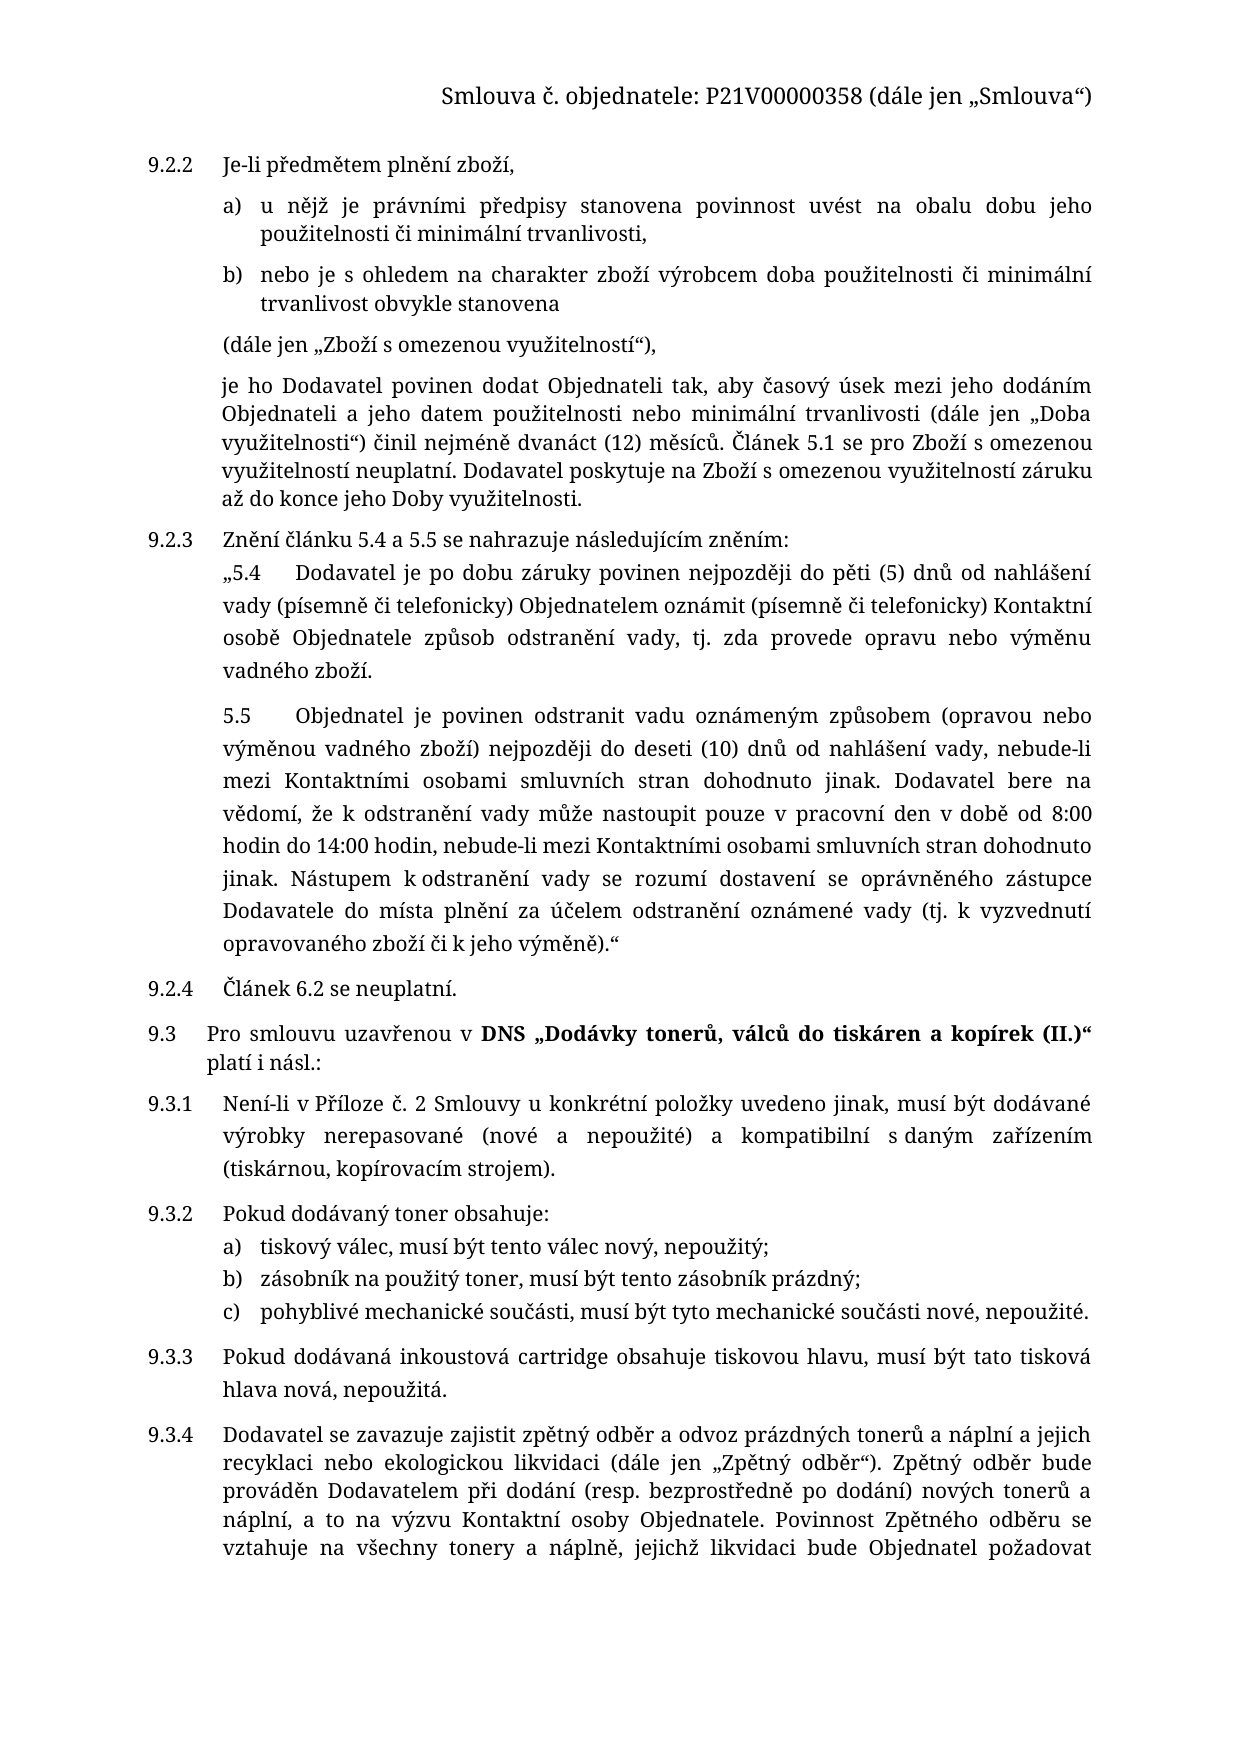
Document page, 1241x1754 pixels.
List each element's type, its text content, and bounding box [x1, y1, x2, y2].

text (dále jen „Zboží s omezenou využitelností“), [223, 330, 1093, 358]
list Pokud dodávaná inkoustová cartridge obsahuje tiskovou hlavu, musí být tato tisková hlava nová, nepoužitá. [148, 1342, 1093, 1403]
list tiskový válec, musí být tento válec nový, nepoužitý; [223, 1232, 1093, 1260]
text je ho Dodavatel povinen dodat Objednateli tak, aby časový úsek mezi jeho dodáním Objednateli a jeho datem použitelnosti nebo minimální trvanlivosti (dále jen „Doba využitelnosti“) činil nejméně dvanáct (12) měsíců. Článek 5.1 se pro Zboží s omezenou využitelností neuplatní. Dodavatel poskytuje na Zboží s omezenou využitelností záruku až do konce jeho Doby využitelnosti. [221, 371, 1093, 513]
list „5.4 Dodavatel je po dobu záruky povinen nejpozději do pěti (5) dnů od nahlášení vady (písemně či telefonicky) Objednatelem oznámit (písemně či telefonicky) Kontaktní osobě Objednatele způsob odstranění vady, tj. zda provede opravu nebo výměnu vadného zboží. [223, 558, 1093, 684]
list zásobník na použitý toner, musí být tento zásobník prázdný; [223, 1264, 1093, 1293]
list Pokud dodávaný toner obsahuje: [148, 1199, 1093, 1228]
list pohyblivé mechanické součásti, musí být tyto mechanické součásti nové, nepoužité. [223, 1297, 1093, 1325]
list 5.5 Objednatel je povinen odstranit vadu oznámeným způsobem (opravou nebo výměnou vadného zboží) nejpozději do deseti (10) dnů od nahlášení vady, nebude-li mezi Kontaktními osobami smluvních stran dohodnuto jinak. Dodavatel bere na vědomí, že k odstranění vady může nastoupit pouze v pracovní den v době od 8:00 hodin do 14:00 hodin, nebude-li mezi Kontaktními osobami smluvních stran dohodnuto jinak. Nástupem k odstranění vady se rozumí dostavení se oprávněného zástupce Dodavatele do místa plnění za účelem odstranění oznámené vady (tj. k vyzvednutí opravovaného zboží či k jeho výměně).“ [223, 701, 1093, 958]
list u nějž je právními předpisy stanovena povinnost uvést na obalu dobu jeho použitelnosti či minimální trvanlivosti, [223, 191, 1093, 248]
list Článek 6.2 se neuplatní. [148, 974, 1093, 1003]
list Není-li v Příloze č. 2 Smlouvy u konkrétní položky uvedeno jinak, musí být dodávané výrobky nerepasované (nové a nepoužité) a kompatibilní s daným zařízením (tiskárnou, kopírovacím strojem). [148, 1089, 1093, 1182]
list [148, 1420, 1093, 1562]
list Pro smlouvu uzavřenou v DNS „Dodávky tonerů, válců do tiskáren a kopírek (II.)“ platí i násl.: [148, 1019, 1093, 1076]
list nebo je s ohledem na charakter zboží výrobcem doba použitelnosti či minimální trvanlivost obvykle stanovena [223, 261, 1093, 317]
list Je-li předmětem plnění zboží, [148, 150, 1093, 179]
list Znění článku 5.4 a 5.5 se nahrazuje následujícím zněním: [148, 526, 1093, 554]
